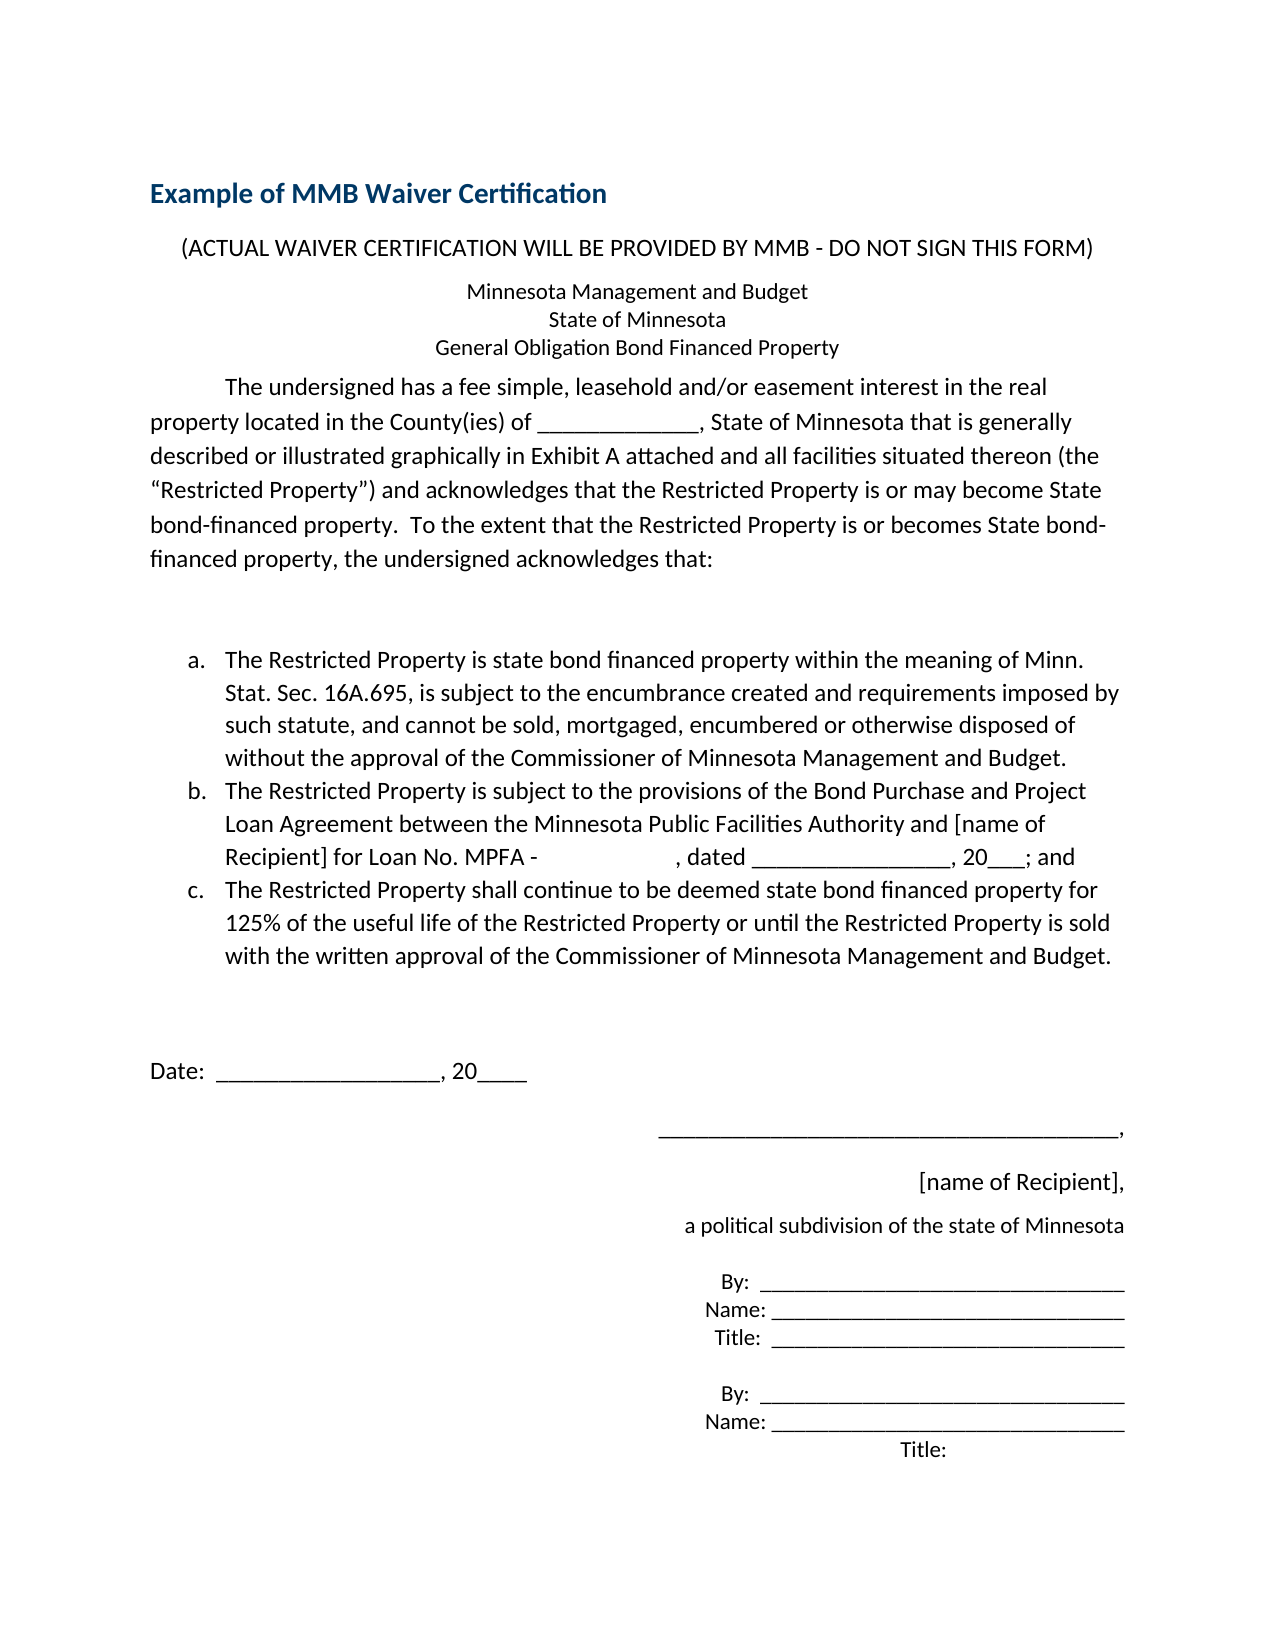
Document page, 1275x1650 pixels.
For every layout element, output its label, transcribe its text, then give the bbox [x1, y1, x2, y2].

text [name of Recipient], [150, 1166, 1125, 1197]
text State of Minnesota [150, 305, 1125, 333]
text Name: _______________________________ [150, 1407, 1125, 1435]
text Title: _______________________________ [150, 1323, 1125, 1351]
text By: ________________________________ [150, 1267, 1125, 1295]
text By: ________________________________ [150, 1379, 1125, 1407]
subtitle Example of MMB Waiver Certification [150, 175, 1125, 211]
list The Restricted Property is subject to the provisions of the Bond Purchase and Project Loan Agreement between the Minnesota Public Facilities Authority and [name of Recipient] for Loan No. MPFA - , dated ________________, 20___; and [187, 776, 1125, 872]
text Date: __________________, 20____ [150, 1055, 1125, 1086]
text _____________________________________, [150, 1111, 1125, 1141]
text The undersigned has a fee simple, leasehold and/or easement interest in the real property located in the County(ies) of _____________, State of Minnesota that is generally described or illustrated graphically in Exhibit A attached and all facilities situated thereon (the “Restricted Property”) and acknowledges that the Restricted Property is or may become State bond-financed property. To the extent that the Restricted Property is or becomes State bond-financed property, the undersigned acknowledges that: [150, 371, 1125, 574]
text General Obligation Bond Financed Property [150, 333, 1125, 361]
text Title: [150, 1435, 1125, 1463]
list The Restricted Property is state bond financed property within the meaning of Minn. Stat. Sec. 16A.695, is subject to the encumbrance created and requirements imposed by such statute, and cannot be sold, mortgaged, encumbered or otherwise disposed of without the approval of the Commissioner of Minnesota Management and Budget. [187, 644, 1125, 773]
text Minnesota Management and Budget [150, 277, 1125, 305]
list The Restricted Property shall continue to be deemed state bond financed property for 125% of the useful life of the Restricted Property or until the Restricted Property is sold with the written approval of the Commissioner of Minnesota Management and Budget. [187, 874, 1125, 971]
text a political subdivision of the state of Minnesota [150, 1211, 1125, 1239]
text (ACTUAL WAIVER CERTIFICATION WILL BE PROVIDED BY MMB - DO NOT SIGN THIS FORM) [150, 232, 1125, 262]
text Name: _______________________________ [150, 1295, 1125, 1323]
